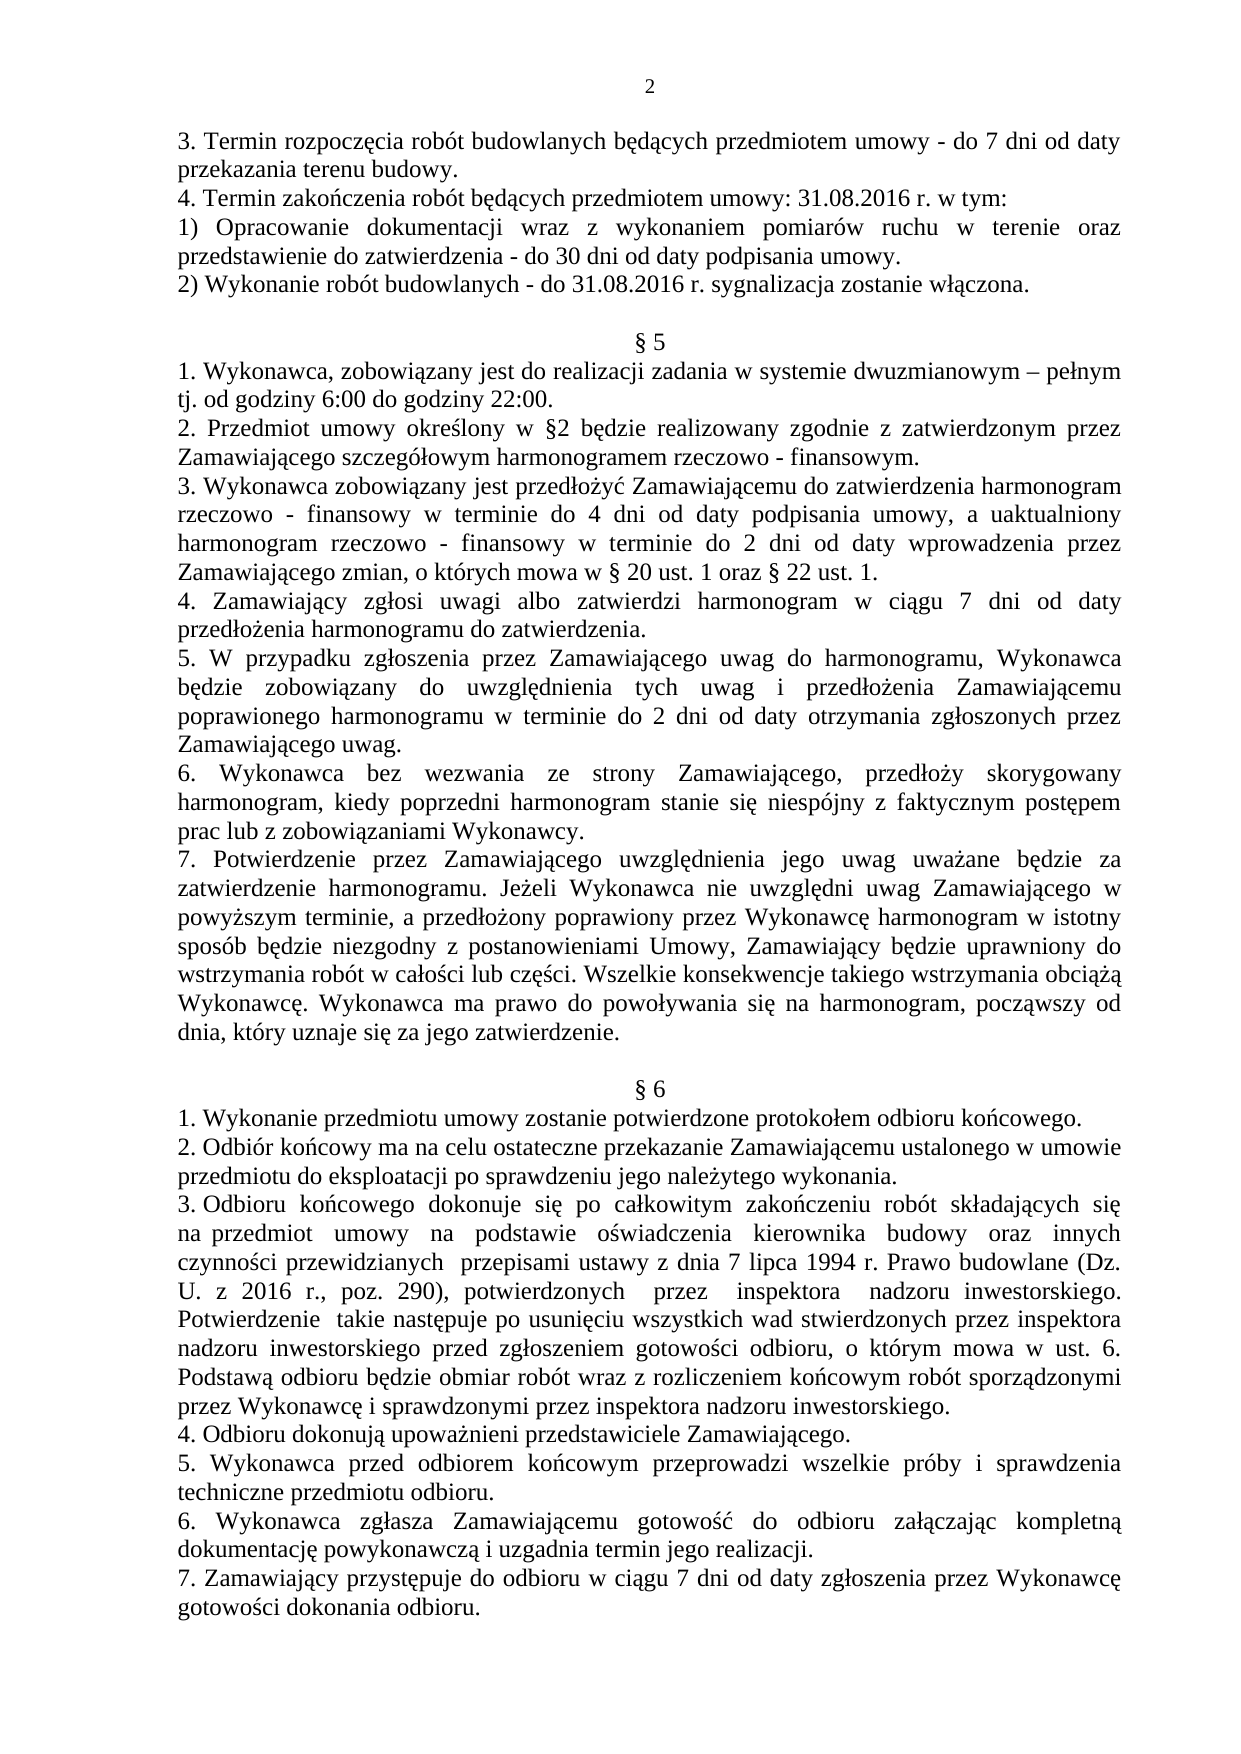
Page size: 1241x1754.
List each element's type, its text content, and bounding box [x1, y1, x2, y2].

text 5. W przypadku zgłoszenia przez Zamawiającego uwag do harmonogramu, Wykonawca będzie zobowiązany do uwzględnienia tych uwag i przedłożenia Zamawiającemu poprawionego harmonogramu w terminie do 2 dni od daty otrzymania zgłoszonych przez Zamawiającego uwag. [177, 643, 1122, 758]
text 6. Wykonawca bez wezwania ze strony Zamawiającego, przedłoży skorygowany harmonogram, kiedy poprzedni harmonogram stanie się niespójny z faktycznym postępem prac lub z zobowiązaniami Wykonawcy. [177, 758, 1122, 844]
text 4. Termin zakończenia robót będących przedmiotem umowy: 31.08.2016 r. w tym: [177, 183, 1122, 212]
text 2) Wykonanie robót budowlanych - do 31.08.2016 r. sygnalizacja zostanie włączona. [177, 269, 1122, 298]
text 3. Odbioru końcowego dokonuje się po całkowitym zakończeniu robót składających się na przedmiot umowy na podstawie oświadczenia kierownika budowy oraz innych czynności przewidzianych przepisami ustawy z dnia 7 lipca 1994 r. Prawo budowlane (Dz. U. z 2016 r., poz. 290), potwierdzonych przez inspektora nadzoru inwestorskiego. Potwierdzenie takie następuje po usunięciu wszystkich wad stwierdzonych przez inspektora nadzoru inwestorskiego przed zgłoszeniem gotowości odbioru, o którym mowa w ust. 6. Podstawą odbioru będzie obmiar robót wraz z rozliczeniem końcowym robót sporządzonymi przez Wykonawcę i sprawdzonymi przez inspektora nadzoru inwestorskiego. [177, 1189, 1122, 1419]
text 1) Opracowanie dokumentacji wraz z wykonaniem pomiarów ruchu w terenie oraz przedstawienie do zatwierdzenia - do 30 dni od daty podpisania umowy. [177, 212, 1122, 269]
text 5. Wykonawca przed odbiorem końcowym przeprowadzi wszelkie próby i sprawdzenia techniczne przedmiotu odbioru. [177, 1448, 1122, 1506]
text 2. Odbiór końcowy ma na celu ostateczne przekazanie Zamawiającemu ustalonego w umowie przedmiotu do eksploatacji po sprawdzeniu jego należytego wykonania. [177, 1132, 1122, 1189]
text § 6 [177, 1074, 1122, 1103]
text 1. Wykonanie przedmiotu umowy zostanie potwierdzone protokołem odbioru końcowego. [177, 1103, 1122, 1132]
text 7. Zamawiający przystępuje do odbioru w ciągu 7 dni od daty zgłoszenia przez Wykonawcę gotowości dokonania odbioru. [177, 1563, 1122, 1621]
text 2. Przedmiot umowy określony w §2 będzie realizowany zgodnie z zatwierdzonym przez Zamawiającego szczegółowym harmonogramem rzeczowo - finansowym. [177, 413, 1122, 471]
text 4. Odbioru dokonują upoważnieni przedstawiciele Zamawiającego. [177, 1419, 1122, 1448]
text 6. Wykonawca zgłasza Zamawiającemu gotowość do odbioru załączając kompletną dokumentację powykonawczą i uzgadnia termin jego realizacji. [177, 1506, 1122, 1563]
text 4. Zamawiający zgłosi uwagi albo zatwierdzi harmonogram w ciągu 7 dni od daty przedłożenia harmonogramu do zatwierdzenia. [177, 586, 1122, 643]
text 7. Potwierdzenie przez Zamawiającego uwzględnienia jego uwag uważane będzie za zatwierdzenie harmonogramu. Jeżeli Wykonawca nie uwzględni uwag Zamawiającego w powyższym terminie, a przedłożony poprawiony przez Wykonawcę harmonogram w istotny sposób będzie niezgodny z postanowieniami Umowy, Zamawiający będzie uprawniony do wstrzymania robót w całości lub części. Wszelkie konsekwencje takiego wstrzymania obciążą Wykonawcę. Wykonawca ma prawo do powoływania się na harmonogram, począwszy od dnia, który uznaje się za jego zatwierdzenie. [177, 844, 1122, 1046]
text 3. Termin rozpoczęcia robót budowlanych będących przedmiotem umowy - do 7 dni od daty przekazania terenu budowy. [177, 126, 1122, 183]
text § 5 [177, 327, 1122, 356]
text 3. Wykonawca zobowiązany jest przedłożyć Zamawiającemu do zatwierdzenia harmonogram rzeczowo - finansowy w terminie do 4 dni od daty podpisania umowy, a uaktualniony harmonogram rzeczowo - finansowy w terminie do 2 dni od daty wprowadzenia przez Zamawiającego zmian, o których mowa w § 20 ust. 1 oraz § 22 ust. 1. [177, 471, 1122, 586]
text 1. Wykonawca, zobowiązany jest do realizacji zadania w systemie dwuzmianowym – pełnym tj. od godziny 6:00 do godziny 22:00. [177, 356, 1122, 413]
